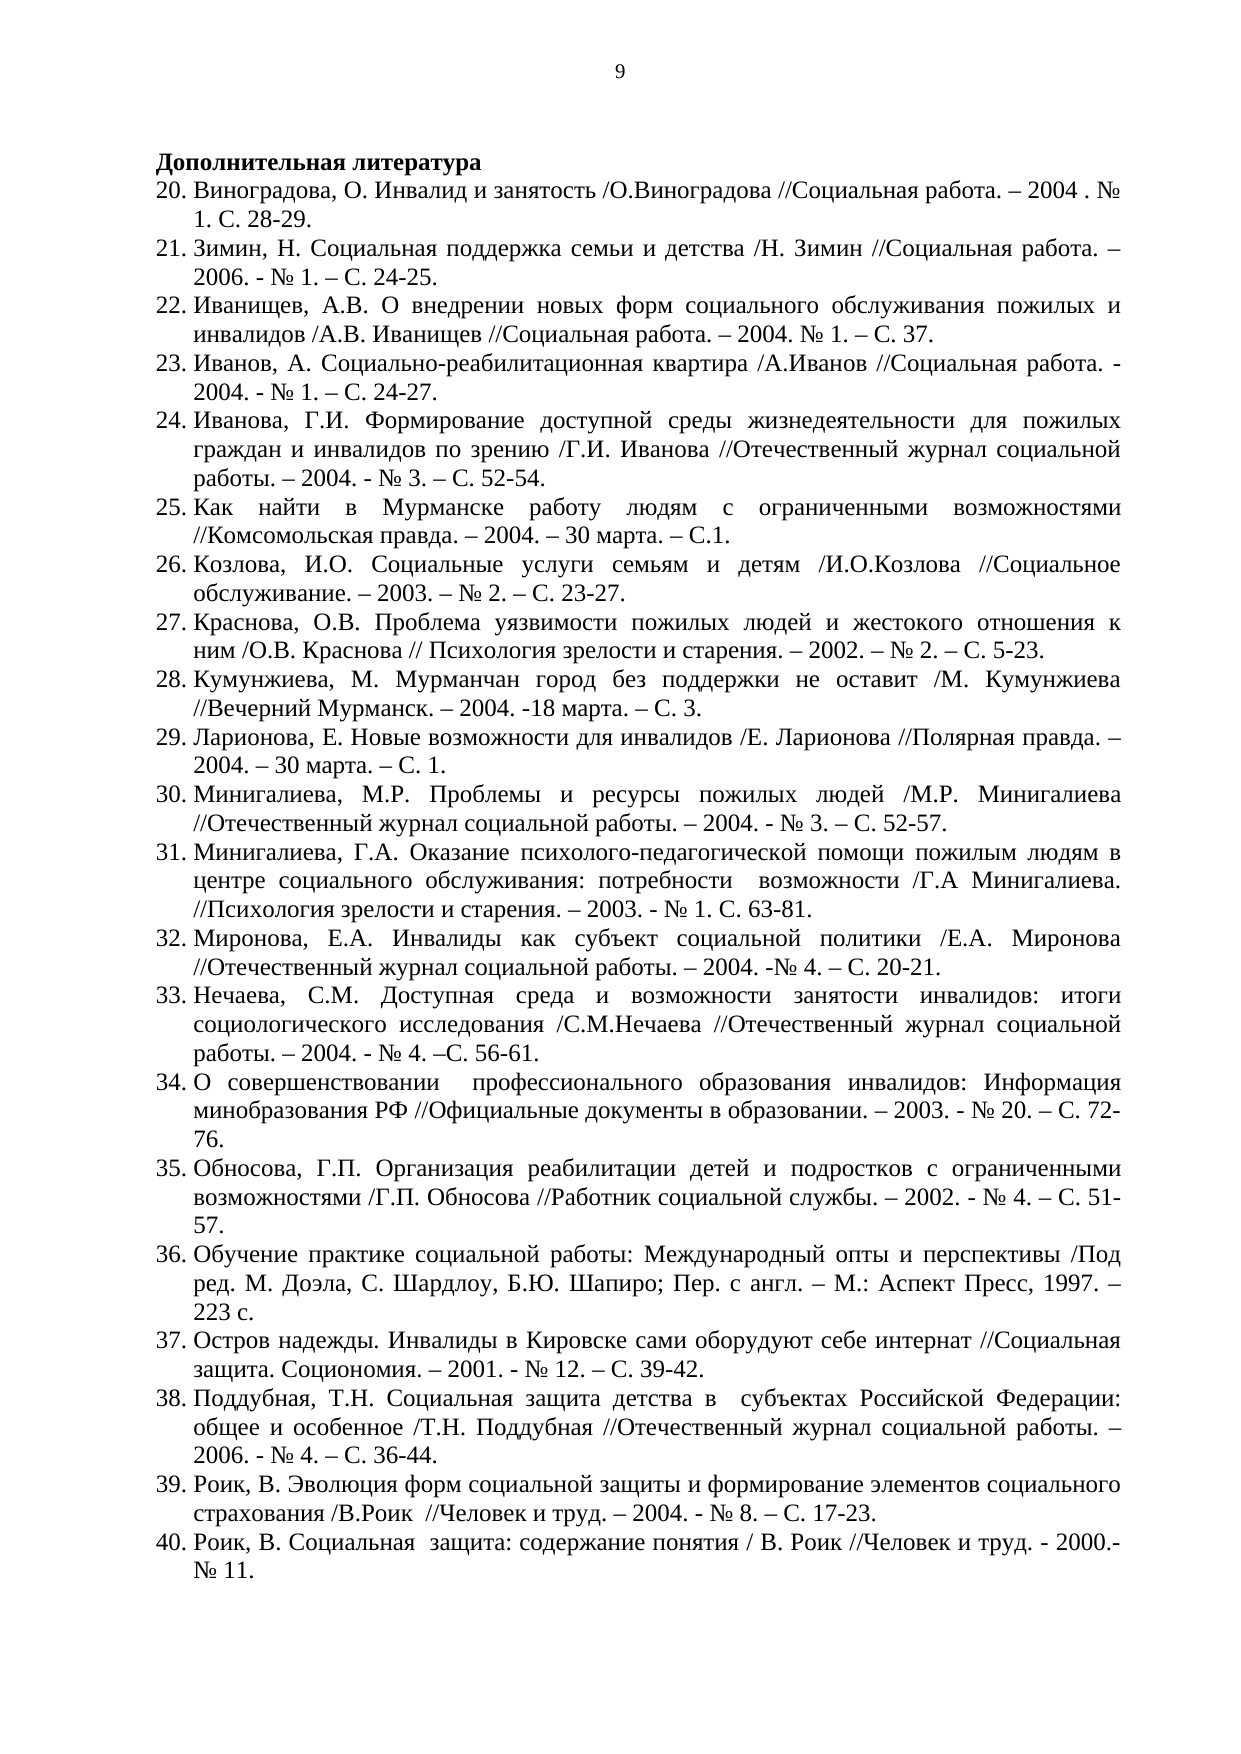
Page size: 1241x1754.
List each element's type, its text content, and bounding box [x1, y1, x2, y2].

list Иванов, А. Социально-реабилитационная квартира /А.Иванов //Социальная работа. - 2004. - № 1. – С. 24-27. [156, 348, 1122, 406]
list Роик, В. Эволюция форм социальной защиты и формирование элементов социального страхования /В.Роик //Человек и труд. – 2004. - № 8. – С. 17-23. [156, 1469, 1122, 1527]
list Виноградова, О. Инвалид и занятость /О.Виноградова //Социальная работа. – 2004 . № 1. С. 28-29. [156, 176, 1122, 233]
list Поддубная, Т.Н. Социальная защита детства в субъектах Российской Федерации: общее и особенное /Т.Н. Поддубная //Отечественный журнал социальной работы. – 2006. - № 4. – С. 36-44. [156, 1383, 1122, 1469]
list Обучение практике социальной работы: Международный опты и перспективы /Под ред. М. Доэла, С. Шардлоу, Б.Ю. Шапиро; Пер. с англ. – М.: Аспект Пресс, 1997. – 223 с. [156, 1239, 1122, 1326]
list О совершенствовании профессионального образования инвалидов: Информация минобразования РФ //Официальные документы в образовании. – 2003. - № 20. – С. 72-76. [156, 1067, 1122, 1153]
list Краснова, О.В. Проблема уязвимости пожилых людей и жестокого отношения к ним /О.В. Краснова // Психология зрелости и старения. – 2002. – № 2. – С. 5-23. [156, 607, 1122, 664]
list Минигалиева, М.Р. Проблемы и ресурсы пожилых людей /М.Р. Минигалиева //Отечественный журнал социальной работы. – 2004. - № 3. – С. 52-57. [156, 779, 1122, 837]
list Как найти в Мурманске работу людям с ограниченными возможностями //Комсомольская правда. – 2004. – 30 марта. – С.1. [156, 492, 1122, 549]
list Минигалиева, Г.А. Оказание психолого-педагогической помощи пожилым людям в центре социального обслуживания: потребности возможности /Г.А Минигалиева. //Психология зрелости и старения. – 2003. - № 1. С. 63-81. [156, 837, 1122, 923]
list Обносова, Г.П. Организация реабилитации детей и подростков с ограниченными возможностями /Г.П. Обносова //Работник социальной службы. – 2002. - № 4. – С. 51-57. [156, 1153, 1122, 1239]
list Нечаева, С.М. Доступная среда и возможности занятости инвалидов: итоги социологического исследования /С.М.Нечаева //Отечественный журнал социальной работы. – 2004. - № 4. –С. 56-61. [156, 981, 1122, 1067]
text Дополнительная литература [156, 147, 1122, 176]
list Роик, В. Социальная защита: содержание понятия / В. Роик //Человек и труд. - 2000.- № 11. [156, 1527, 1122, 1584]
list Ларионова, Е. Новые возможности для инвалидов /Е. Ларионова //Полярная правда. – 2004. – 30 марта. – С. 1. [156, 722, 1122, 779]
list Зимин, Н. Социальная поддержка семьи и детства /Н. Зимин //Социальная работа. – 2006. - № 1. – С. 24-25. [156, 233, 1122, 291]
list Иванова, Г.И. Формирование доступной среды жизнедеятельности для пожилых граждан и инвалидов по зрению /Г.И. Иванова //Отечественный журнал социальной работы. – 2004. - № 3. – С. 52-54. [156, 406, 1122, 492]
list Остров надежды. Инвалиды в Кировске сами оборудуют себе интернат //Социальная защита. Социономия. – 2001. - № 12. – С. 39-42. [156, 1326, 1122, 1383]
list Кумунжиева, М. Мурманчан город без поддержки не оставит /М. Кумунжиева //Вечерний Мурманск. – 2004. -18 марта. – С. 3. [156, 664, 1122, 722]
list Иванищев, А.В. О внедрении новых форм социального обслуживания пожилых и инвалидов /А.В. Иванищев //Социальная работа. – 2004. № 1. – С. 37. [156, 291, 1122, 348]
list Козлова, И.О. Социальные услуги семьям и детям /И.О.Козлова //Социальное обслуживание. – 2003. – № 2. – С. 23-27. [156, 549, 1122, 607]
list Миронова, Е.А. Инвалиды как субъект социальной политики /Е.А. Миронова //Отечественный журнал социальной работы. – 2004. -№ 4. – С. 20-21. [156, 923, 1122, 981]
